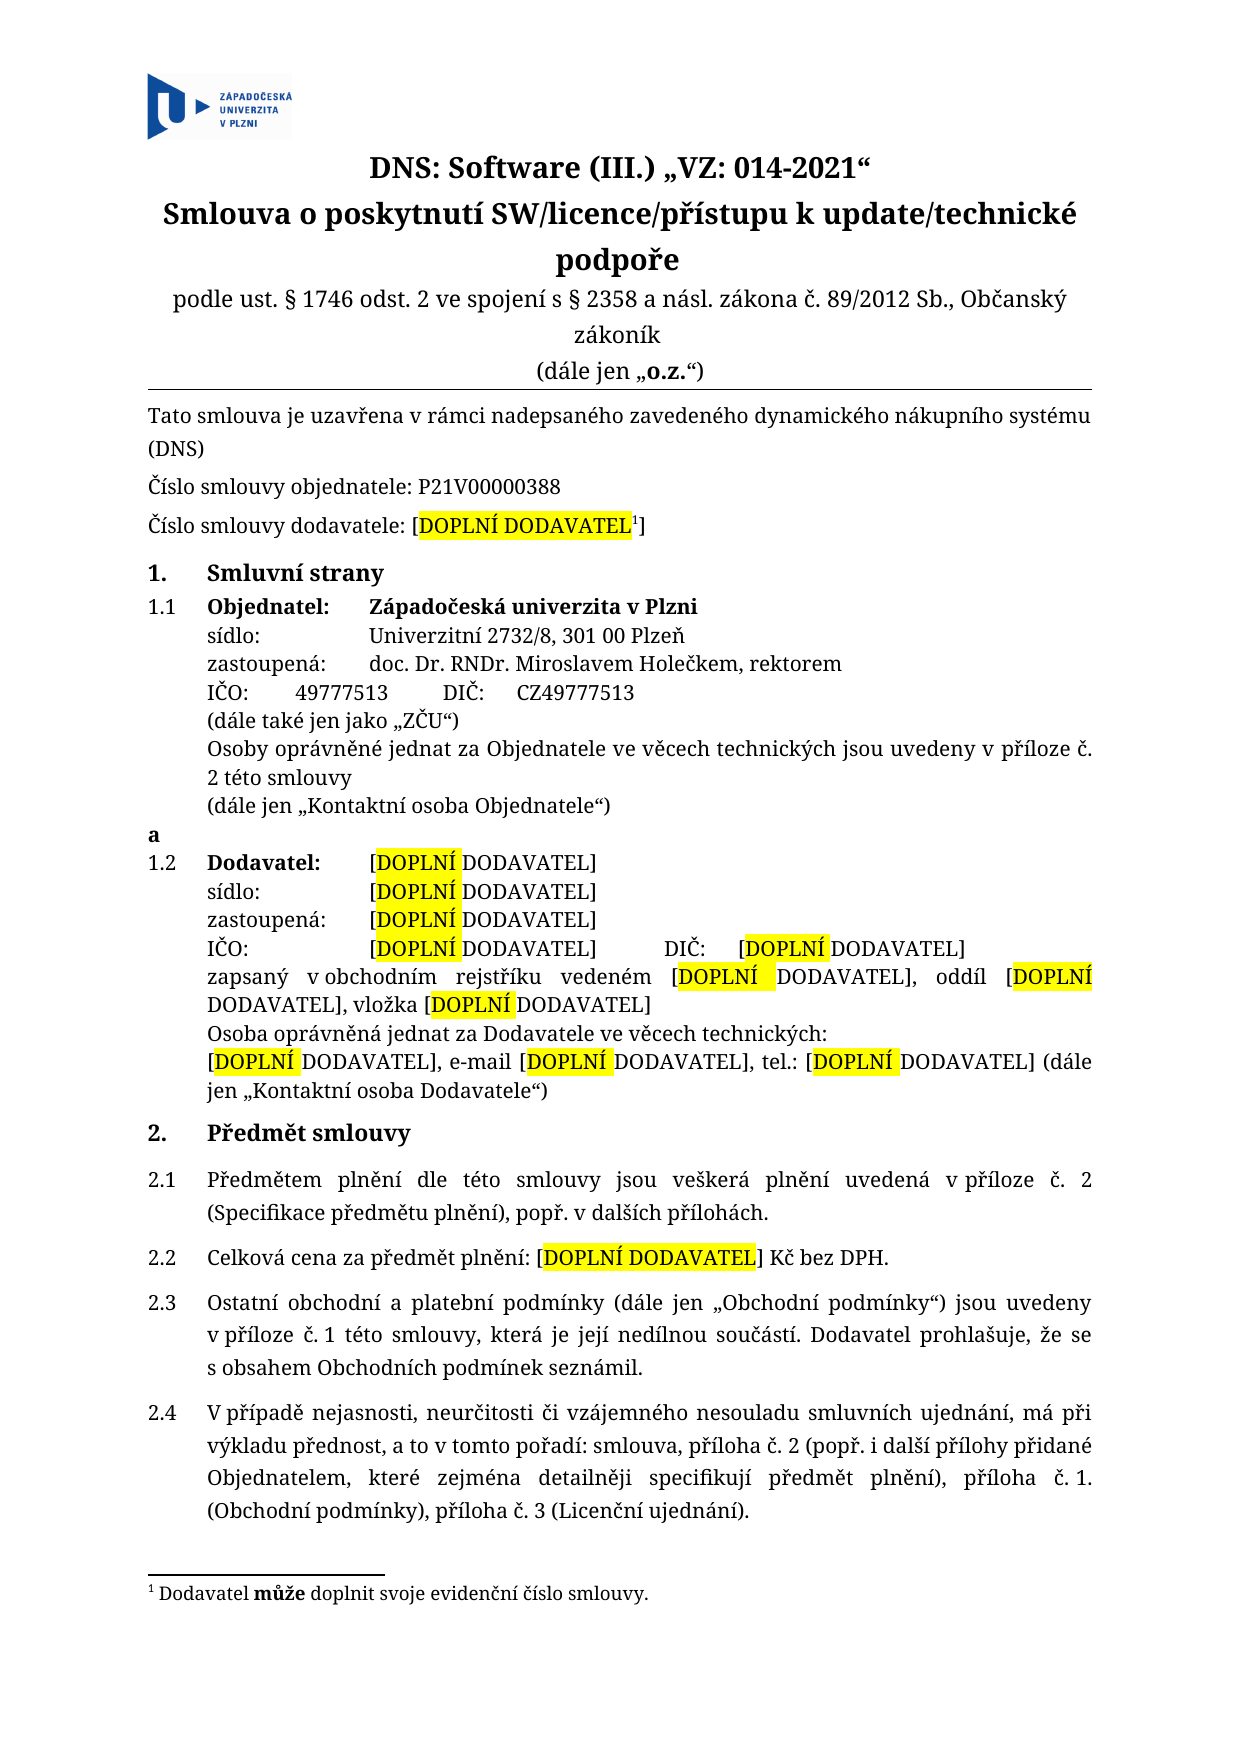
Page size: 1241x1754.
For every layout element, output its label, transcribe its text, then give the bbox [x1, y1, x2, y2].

text zastoupená: doc. Dr. RNDr. Miroslavem Holečkem, rektorem [207, 649, 1092, 678]
text [DOPLNÍ DODAVATEL], e-mail [DOPLNÍ DODAVATEL], tel.: [DOPLNÍ DODAVATEL] (dále jen „Kontaktní osoba Dodavatele“) [207, 1047, 1092, 1104]
text DNS: Software (III.) „VZ: 014-2021“ [148, 148, 1092, 187]
text zapsaný v obchodním rejstříku vedeném [DOPLNÍ DODAVATEL], oddíl [DOPLNÍ DODAVATEL], vložka [DOPLNÍ DODAVATEL] [207, 962, 1092, 1019]
text Osoba oprávněná jednat za Dodavatele ve věcech technických: [207, 1019, 1092, 1047]
text IČO: 49777513 DIČ: CZ49777513 [207, 678, 1092, 706]
text zastoupená: [DOPLNÍ DODAVATEL] [207, 905, 376, 934]
text Číslo smlouvy dodavatele: [DOPLNÍ DODAVATEL] [632, 511, 1092, 540]
text Číslo smlouvy dodavatele: [DOPLNÍ DODAVATEL] [148, 511, 419, 540]
text IČO: [DOPLNÍ DODAVATEL] DIČ: [DOPLNÍ DODAVATEL] [830, 934, 1092, 962]
list Dodavatel: [DOPLNÍ DODAVATEL] [462, 848, 1092, 877]
text (dále jen „Kontaktní osoba Objednatele“) [207, 791, 1092, 820]
text Tato smlouva je uzavřena v rámci nadepsaného zavedeného dynamického nákupního systému (DNS) [148, 401, 1092, 462]
text Osoby oprávněné jednat za Objednatele ve věcech technických jsou uvedeny v příloze č. 2 této smlouvy [207, 734, 1092, 791]
text sídlo: [DOPLNÍ DODAVATEL] [462, 877, 1092, 905]
text (dále také jen jako „ZČU“) [207, 706, 1092, 734]
text a [148, 820, 1092, 848]
text IČO: [DOPLNÍ DODAVATEL] DIČ: [DOPLNÍ DODAVATEL] [207, 934, 376, 962]
list Celková cena za předmět plnění: [DOPLNÍ DODAVATEL] Kč bez DPH. [756, 1243, 1092, 1271]
list Předmět smlouvy [148, 1117, 1092, 1148]
text sídlo: [DOPLNÍ DODAVATEL] [207, 877, 376, 905]
text Číslo smlouvy objednatele: P21V00000388 [148, 472, 1092, 501]
list Ostatní obchodní a platební podmínky (dále jen „Obchodní podmínky“) jsou uvedeny v příloze č. 1 této smlouvy, která je její nedílnou součástí. Dodavatel prohlašuje, že se s obsahem Obchodních podmínek seznámil. [148, 1288, 1092, 1382]
list Předmětem plnění dle této smlouvy jsou veškerá plnění uvedená v příloze č. 2 (Specifikace předmětu plnění), popř. v dalších přílohách. [148, 1165, 1092, 1226]
text sídlo: Univerzitní 2732/8, 301 00 Plzeň [207, 621, 1092, 649]
text IČO: [DOPLNÍ DODAVATEL] DIČ: [DOPLNÍ DODAVATEL] [462, 934, 745, 962]
list Dodavatel: [DOPLNÍ DODAVATEL] [148, 848, 376, 877]
list V případě nejasnosti, neurčitosti či vzájemného nesouladu smluvních ujednání, má při výkladu přednost, a to v tomto pořadí: smlouva, příloha č. 2 (popř. i další přílohy přidané Objednatelem, které zejména detailněji specifikují předmět plnění), příloha č. 1. (Obchodní podmínky), příloha č. 3 (Licenční ujednání). [148, 1398, 1092, 1524]
text zastoupená: [DOPLNÍ DODAVATEL] [462, 905, 1092, 934]
picture [147, 73, 292, 140]
text Smlouva o poskytnutí SW/licence/přístupu k update/technické podpoře podle ust. § 1746 odst. 2 ve spojení s § 2358 a násl. zákona č. 89/2012 Sb., Občanský zákoník (dále jen „o.z.“) [148, 193, 1092, 389]
list Celková cena za předmět plnění: [DOPLNÍ DODAVATEL] Kč bez DPH. [148, 1243, 543, 1271]
list Objednatel: Západočeská univerzita v Plzni [148, 592, 1092, 621]
list Smluvní strany [148, 556, 1092, 588]
